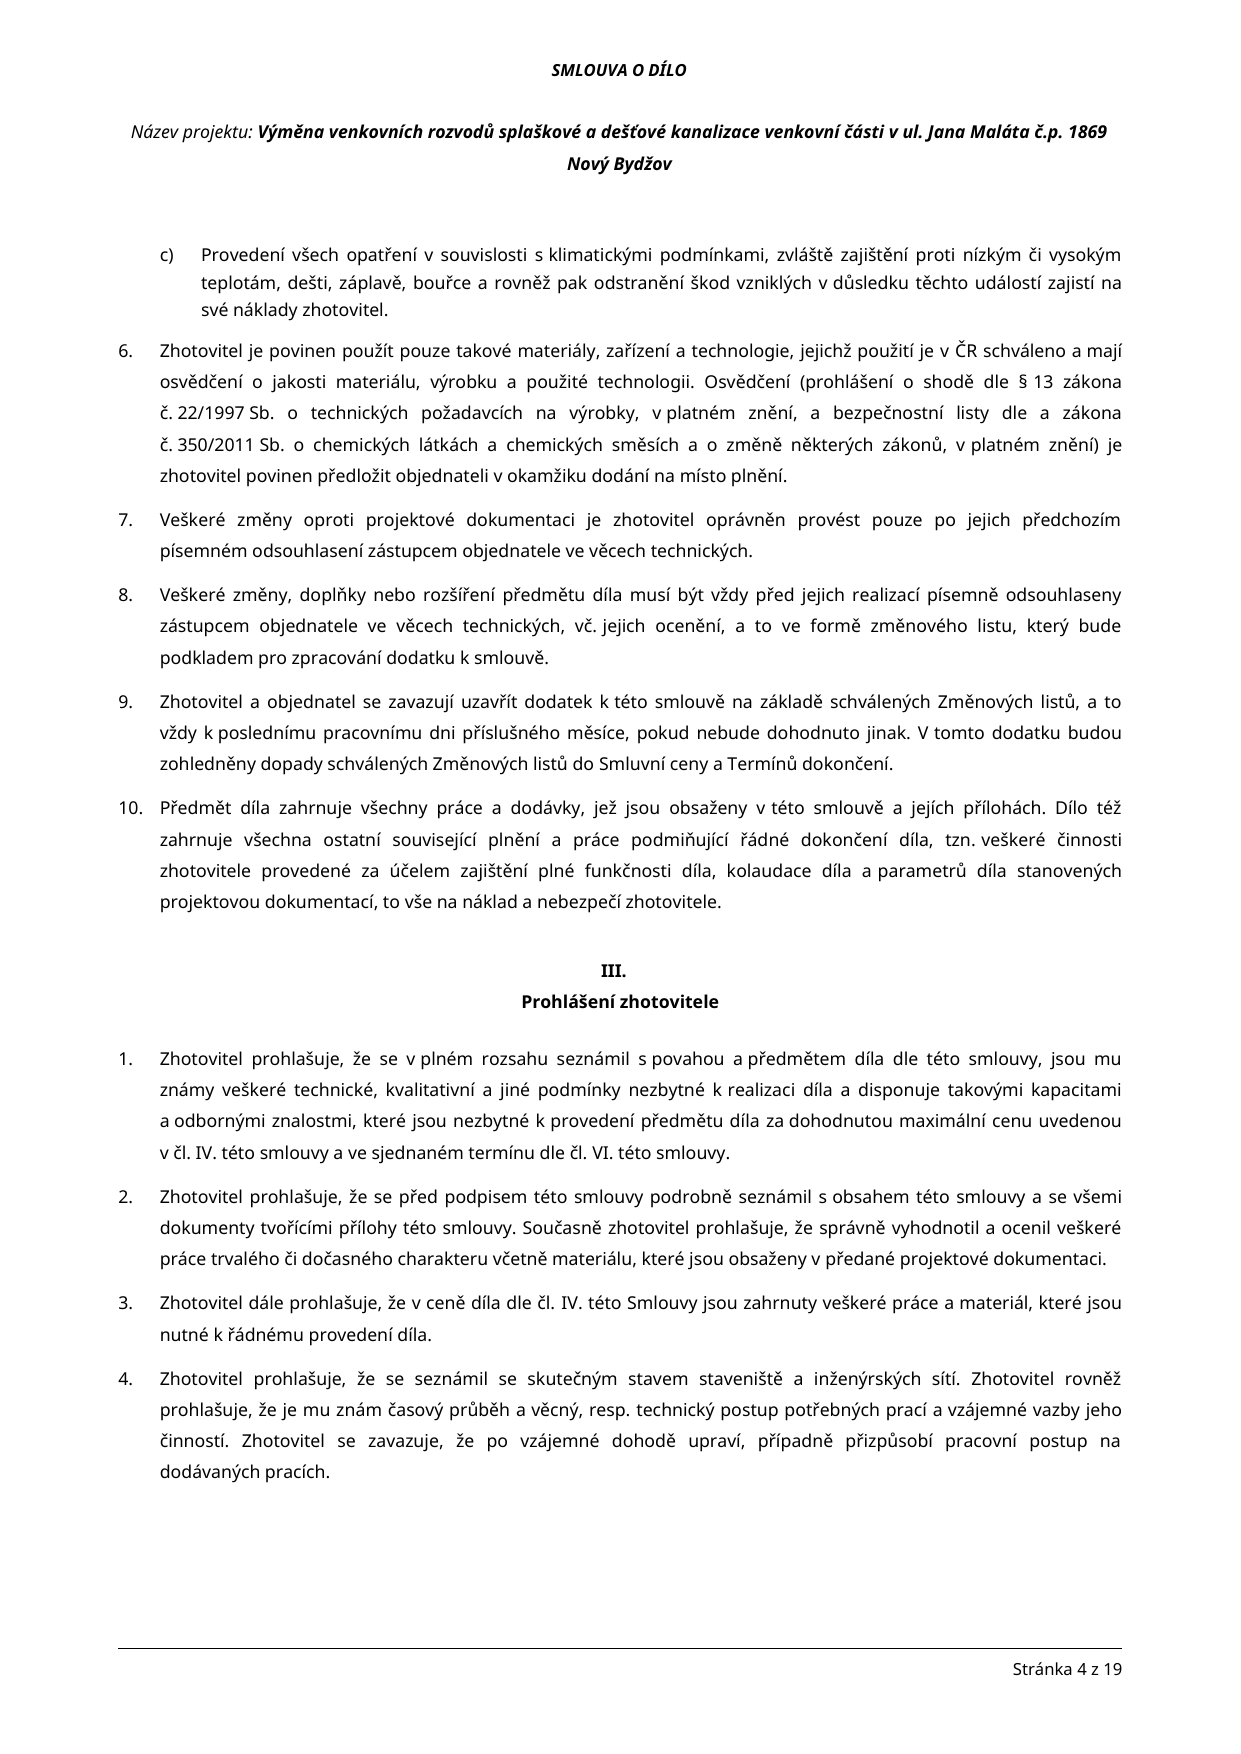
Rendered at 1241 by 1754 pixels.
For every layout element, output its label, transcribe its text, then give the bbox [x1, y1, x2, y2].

text Prohlášení zhotovitele [118, 990, 1122, 1014]
text Zhotovitel a objednatel se zavazují uzavřít dodatek k této smlouvě na základě schválených Změnových listů, a to vždy k poslednímu pracovnímu dni příslušného měsíce, pokud nebude dohodnuto jinak. V tomto dodatku budou zohledněny dopady schválených Změnových listů do Smluvní ceny a Termínů dokončení. [118, 689, 1122, 776]
text Zhotovitel prohlašuje, že se seznámil se skutečným stavem staveniště a inženýrských sítí. Zhotovitel rovněž prohlašuje, že je mu znám časový průběh a věcný, resp. technický postup potřebných prací a vzájemné vazby jeho činností. Zhotovitel se zavazuje, že po vzájemné dohodě upraví, případně přizpůsobí pracovní postup na dodávaných pracích. [118, 1366, 1122, 1484]
text Veškeré změny, doplňky nebo rozšíření předmětu díla musí být vždy před jejich realizací písemně odsouhlaseny zástupcem objednatele ve věcech technických, vč. jejich ocenění, a to ve formě změnového listu, který bude podkladem pro zpracování dodatku k smlouvě. [118, 582, 1122, 669]
text Zhotovitel prohlašuje, že se před podpisem této smlouvy podrobně seznámil s obsahem této smlouvy a se všemi dokumenty tvořícími přílohy této smlouvy. Současně zhotovitel prohlašuje, že správně vyhodnotil a ocenil veškeré práce trvalého či dočasného charakteru včetně materiálu, které jsou obsaženy v předané projektové dokumentaci. [118, 1184, 1122, 1271]
text Veškeré změny oproti projektové dokumentaci je zhotovitel oprávněn provést pouze po jejich předchozím písemném odsouhlasení zástupcem objednatele ve věcech technických. [118, 507, 1122, 563]
text Provedení všech opatření v souvislosti s klimatickými podmínkami, zvláště zajištění proti nízkým či vysokým teplotám, dešti, záplavě, bouřce a rovněž pak odstranění škod vzniklých v důsledku těchto událostí zajistí na své náklady zhotovitel. [159, 242, 1122, 322]
text Předmět díla zahrnuje všechny práce a dodávky, jež jsou obsaženy v této smlouvě a jejích přílohách. Dílo též zahrnuje všechna ostatní související plnění a práce podmiňující řádné dokončení díla, tzn. veškeré činnosti zhotovitele provedené za účelem zajištění plné funkčnosti díla, kolaudace díla a parametrů díla stanovených projektovou dokumentací, to vše na náklad a nebezpečí zhotovitele. [118, 796, 1122, 914]
text Zhotovitel prohlašuje, že se v plném rozsahu seznámil s povahou a předmětem díla dle této smlouvy, jsou mu známy veškeré technické, kvalitativní a jiné podmínky nezbytné k realizaci díla a disponuje takovými kapacitami a odbornými znalostmi, které jsou nezbytné k provedení předmětu díla za dohodnutou maximální cenu uvedenou v čl. IV. této smlouvy a ve sjednaném termínu dle čl. VI. této smlouvy. [118, 1046, 1122, 1164]
text Zhotovitel je povinen použít pouze takové materiály, zařízení a technologie, jejichž použití je v ČR schváleno a mají osvědčení o jakosti materiálu, výrobku a použité technologii. Osvědčení (prohlášení o shodě dle § 13 zákona č. 22/1997 Sb. o technických požadavcích na výrobky, v platném znění, a bezpečnostní listy dle a zákona č. 350/2011 Sb. o chemických látkách a chemických směsích a o změně některých zákonů, v platném znění) je zhotovitel povinen předložit objednateli v okamžiku dodání na místo plnění. [118, 338, 1122, 488]
text Zhotovitel dále prohlašuje, že v ceně díla dle čl. IV. této Smlouvy jsou zahrnuty veškeré práce a materiál, které jsou nutné k řádnému provedení díla. [118, 1291, 1122, 1346]
